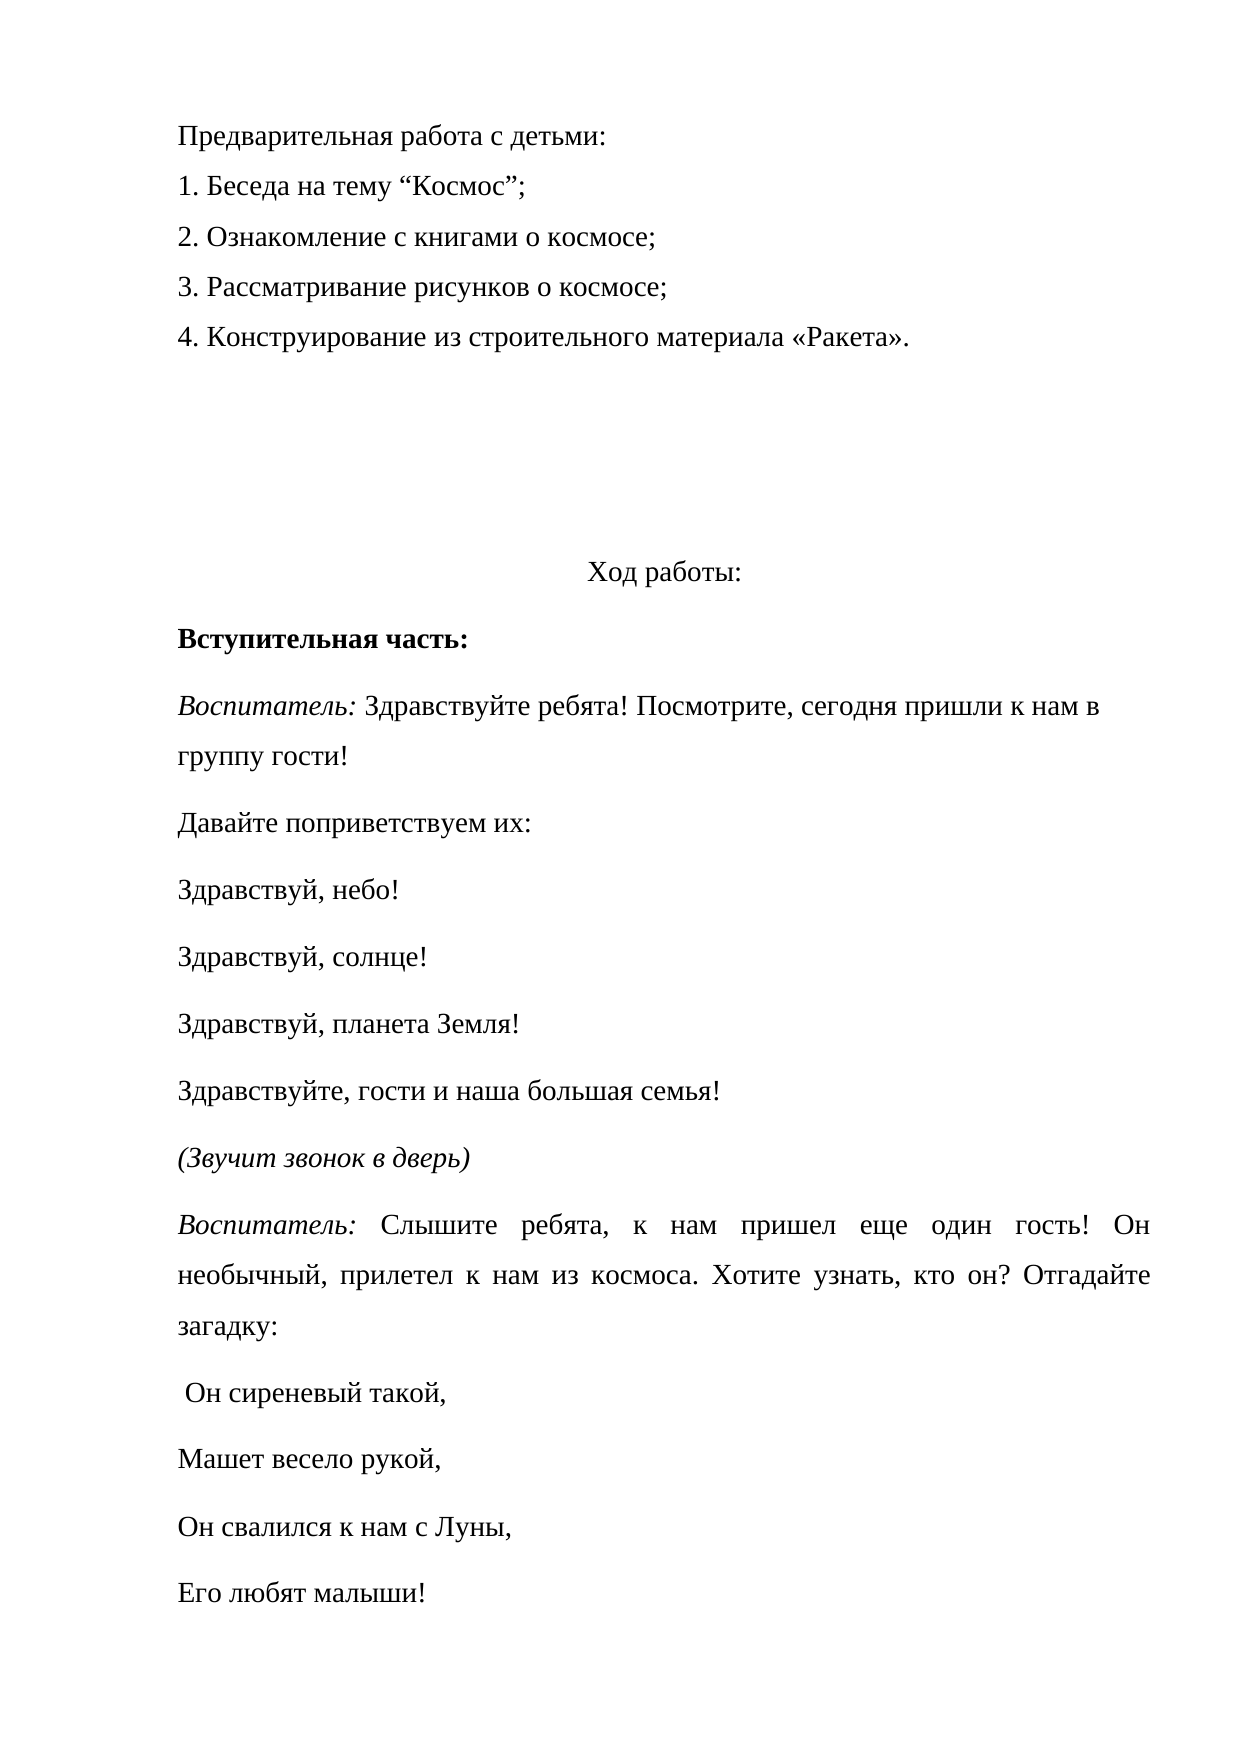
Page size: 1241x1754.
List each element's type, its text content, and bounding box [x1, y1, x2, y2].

text Он сиреневый такой, [177, 1375, 1152, 1408]
text Здравствуй, небо! [177, 872, 1152, 906]
text Давайте поприветствуем их: [177, 805, 1152, 839]
text Ход работы: [177, 554, 1152, 587]
text Его любят малыши! [177, 1576, 1152, 1609]
text Воспитатель: Слышите ребята, к нам пришел еще один гость! Он необычный, прилетел к нам из космоса. Хотите узнать, кто он? Отгадайте загадку: [177, 1207, 1152, 1341]
text Воспитатель: Здравствуйте ребята! Посмотрите, сегодня пришли к нам в группу гости! [177, 688, 1152, 772]
text Здравствуй, солнце! [177, 939, 1152, 973]
text Здравствуйте, гости и наша большая семья! [177, 1073, 1152, 1107]
text Здравствуй, планета Земля! [177, 1006, 1152, 1040]
text Вступительная часть: [177, 621, 1152, 654]
text (Звучит звонок в дверь) [177, 1140, 1152, 1174]
text Машет весело рукой, [177, 1442, 1152, 1475]
text 4. Конструирование из строительного материала «Ракета». [177, 319, 1152, 353]
text 3. Рассматривание рисунков о космосе; [177, 269, 1152, 303]
text 2. Ознакомление с книгами о космосе; [177, 219, 1152, 252]
text Предварительная работа с детьми: 1. Беседа на тему “Космос”; [177, 118, 1152, 202]
text Он свалился к нам с Луны, [177, 1509, 1152, 1542]
